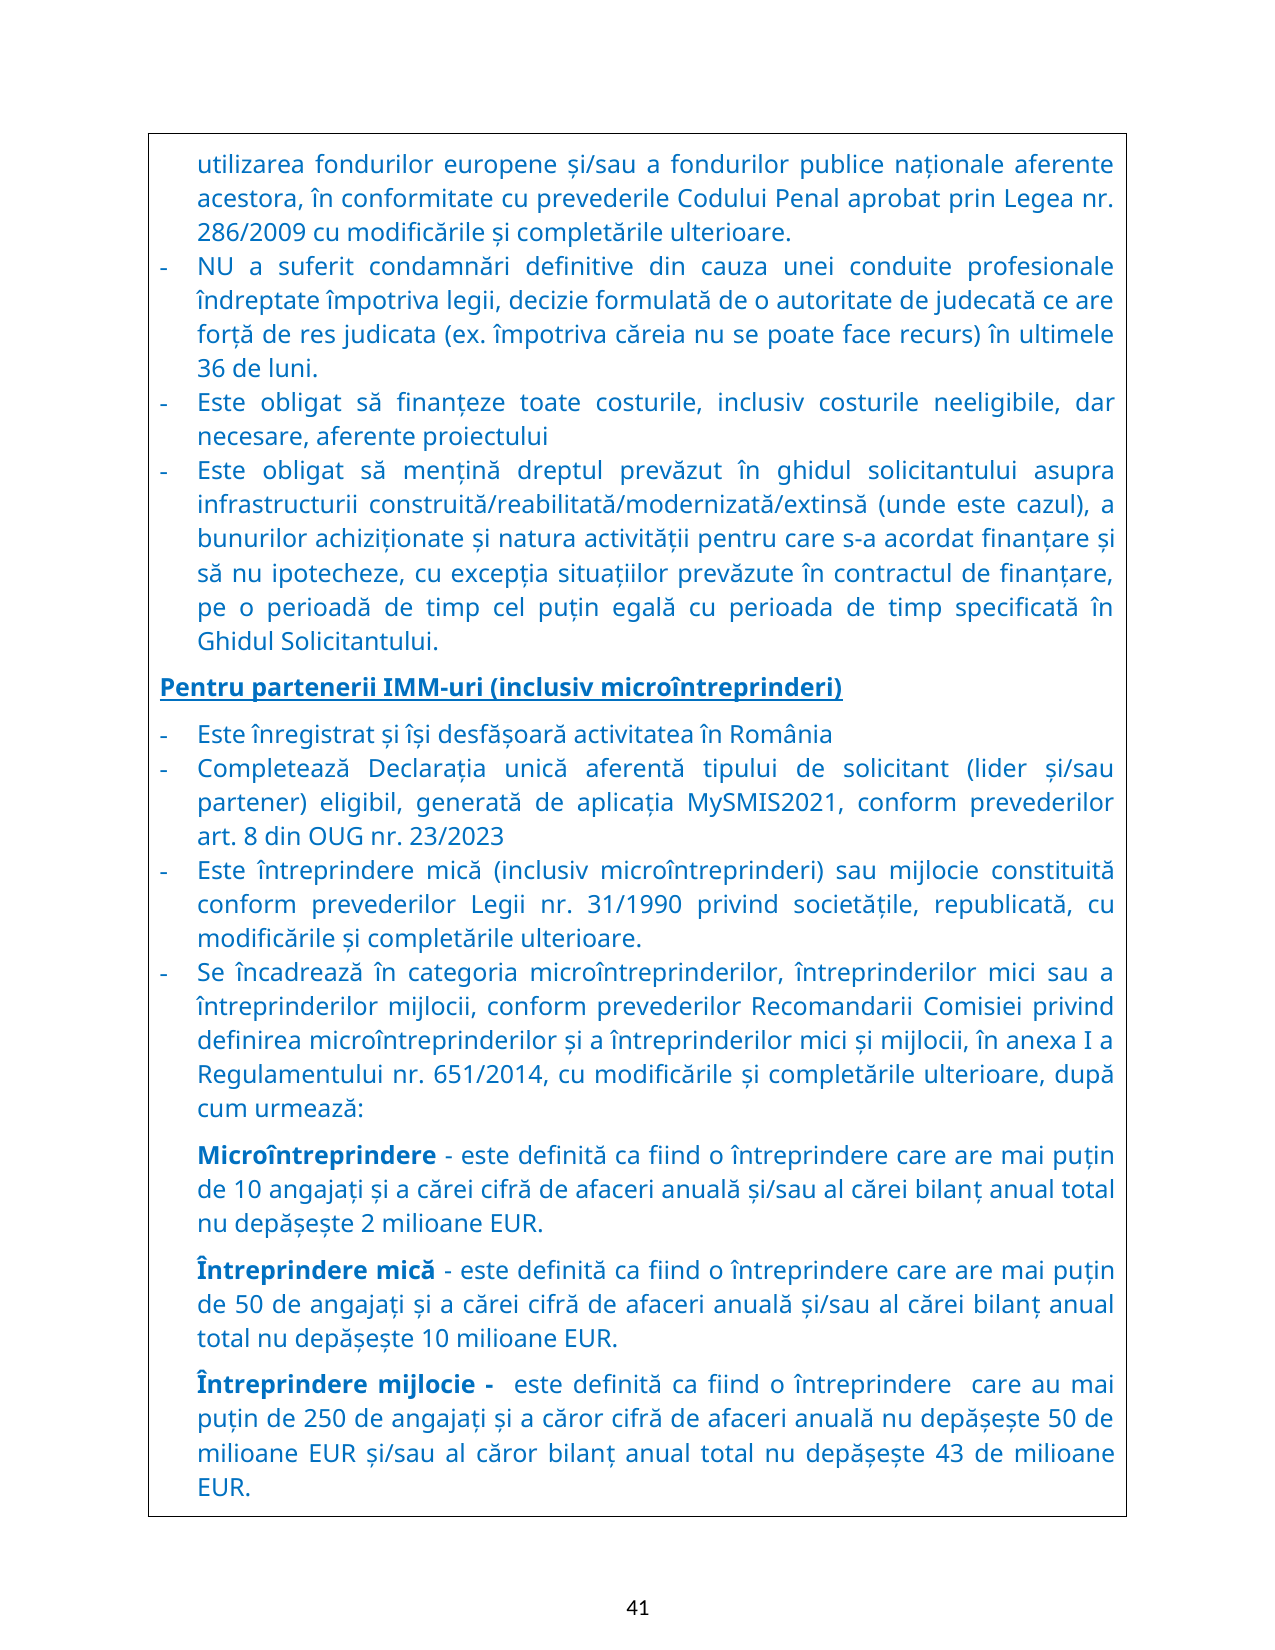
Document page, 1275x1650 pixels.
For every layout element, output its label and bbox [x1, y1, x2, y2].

table_header [149, 134, 1126, 1516]
